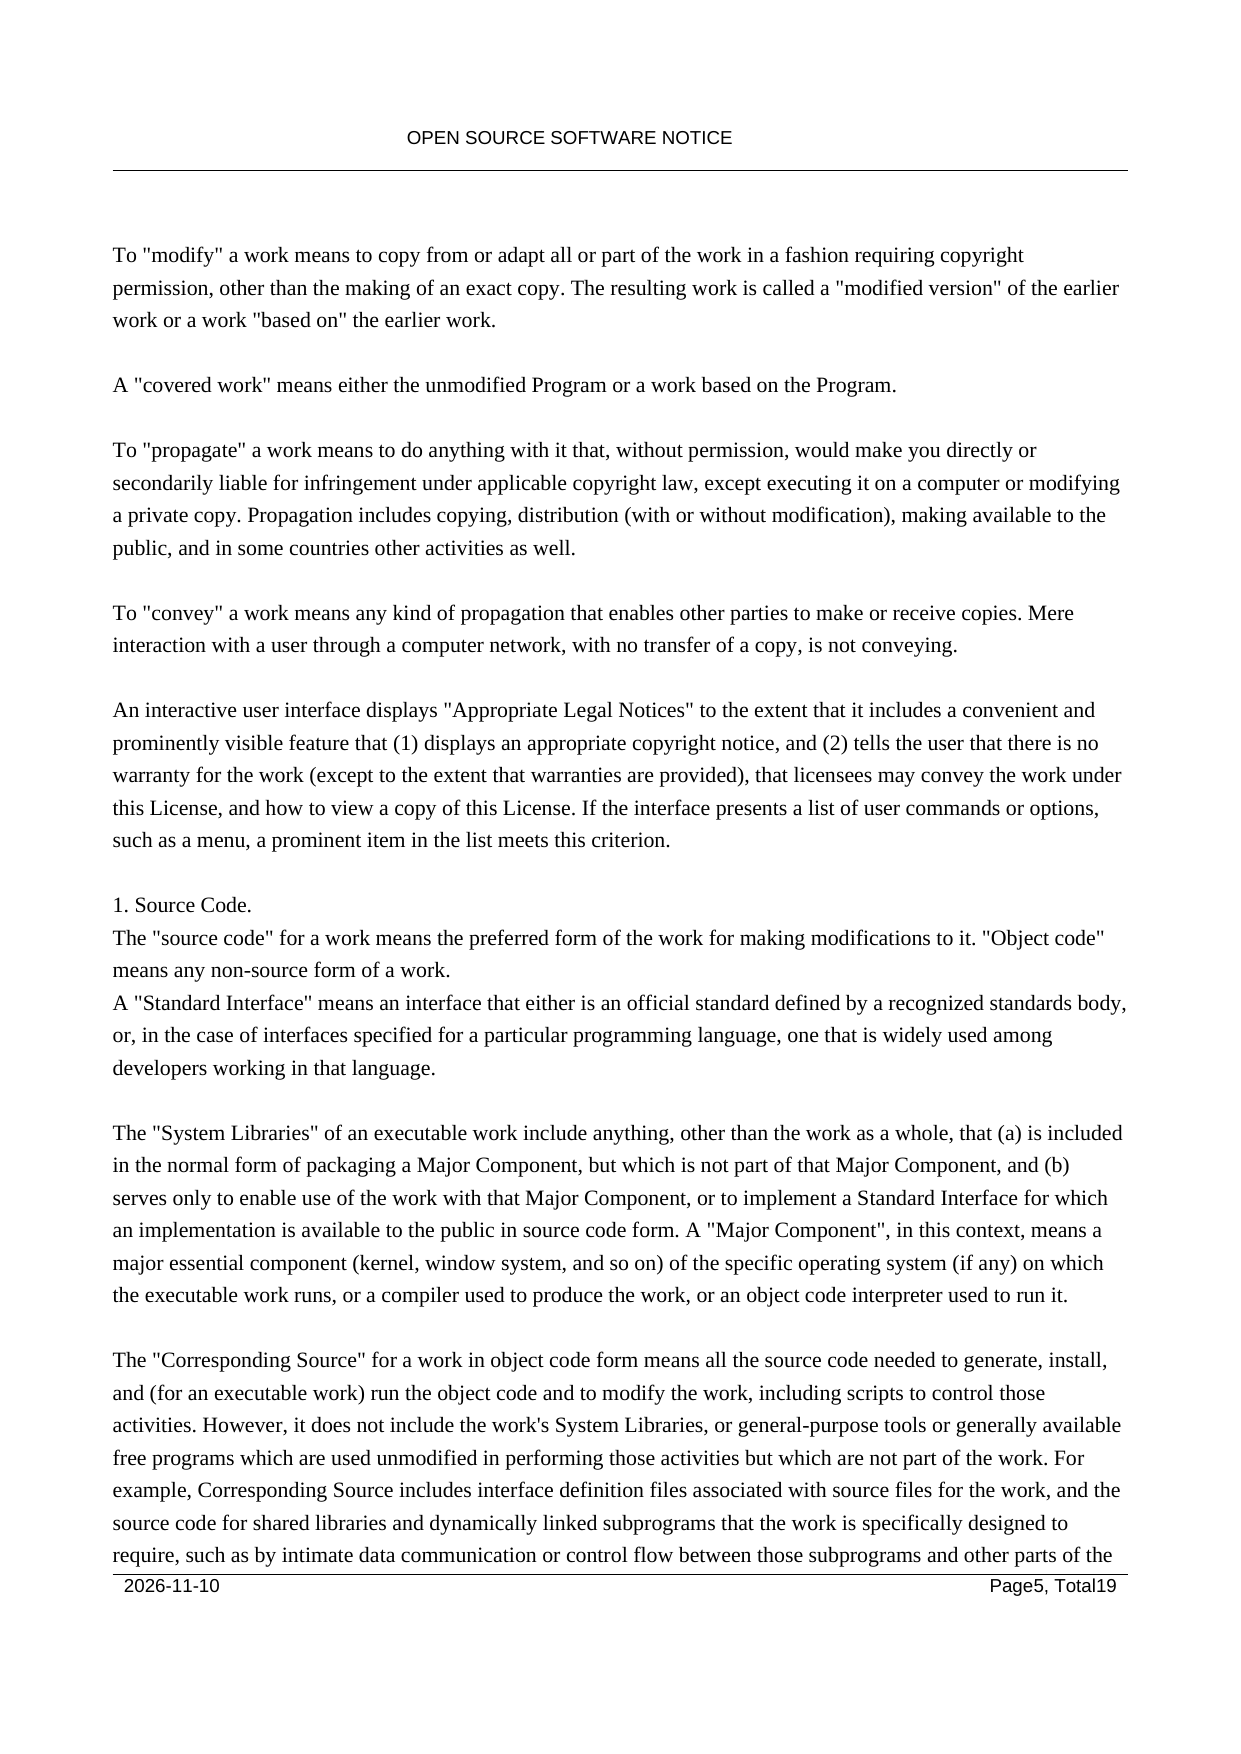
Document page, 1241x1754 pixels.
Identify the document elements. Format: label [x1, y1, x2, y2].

text [112, 206, 1128, 1571]
